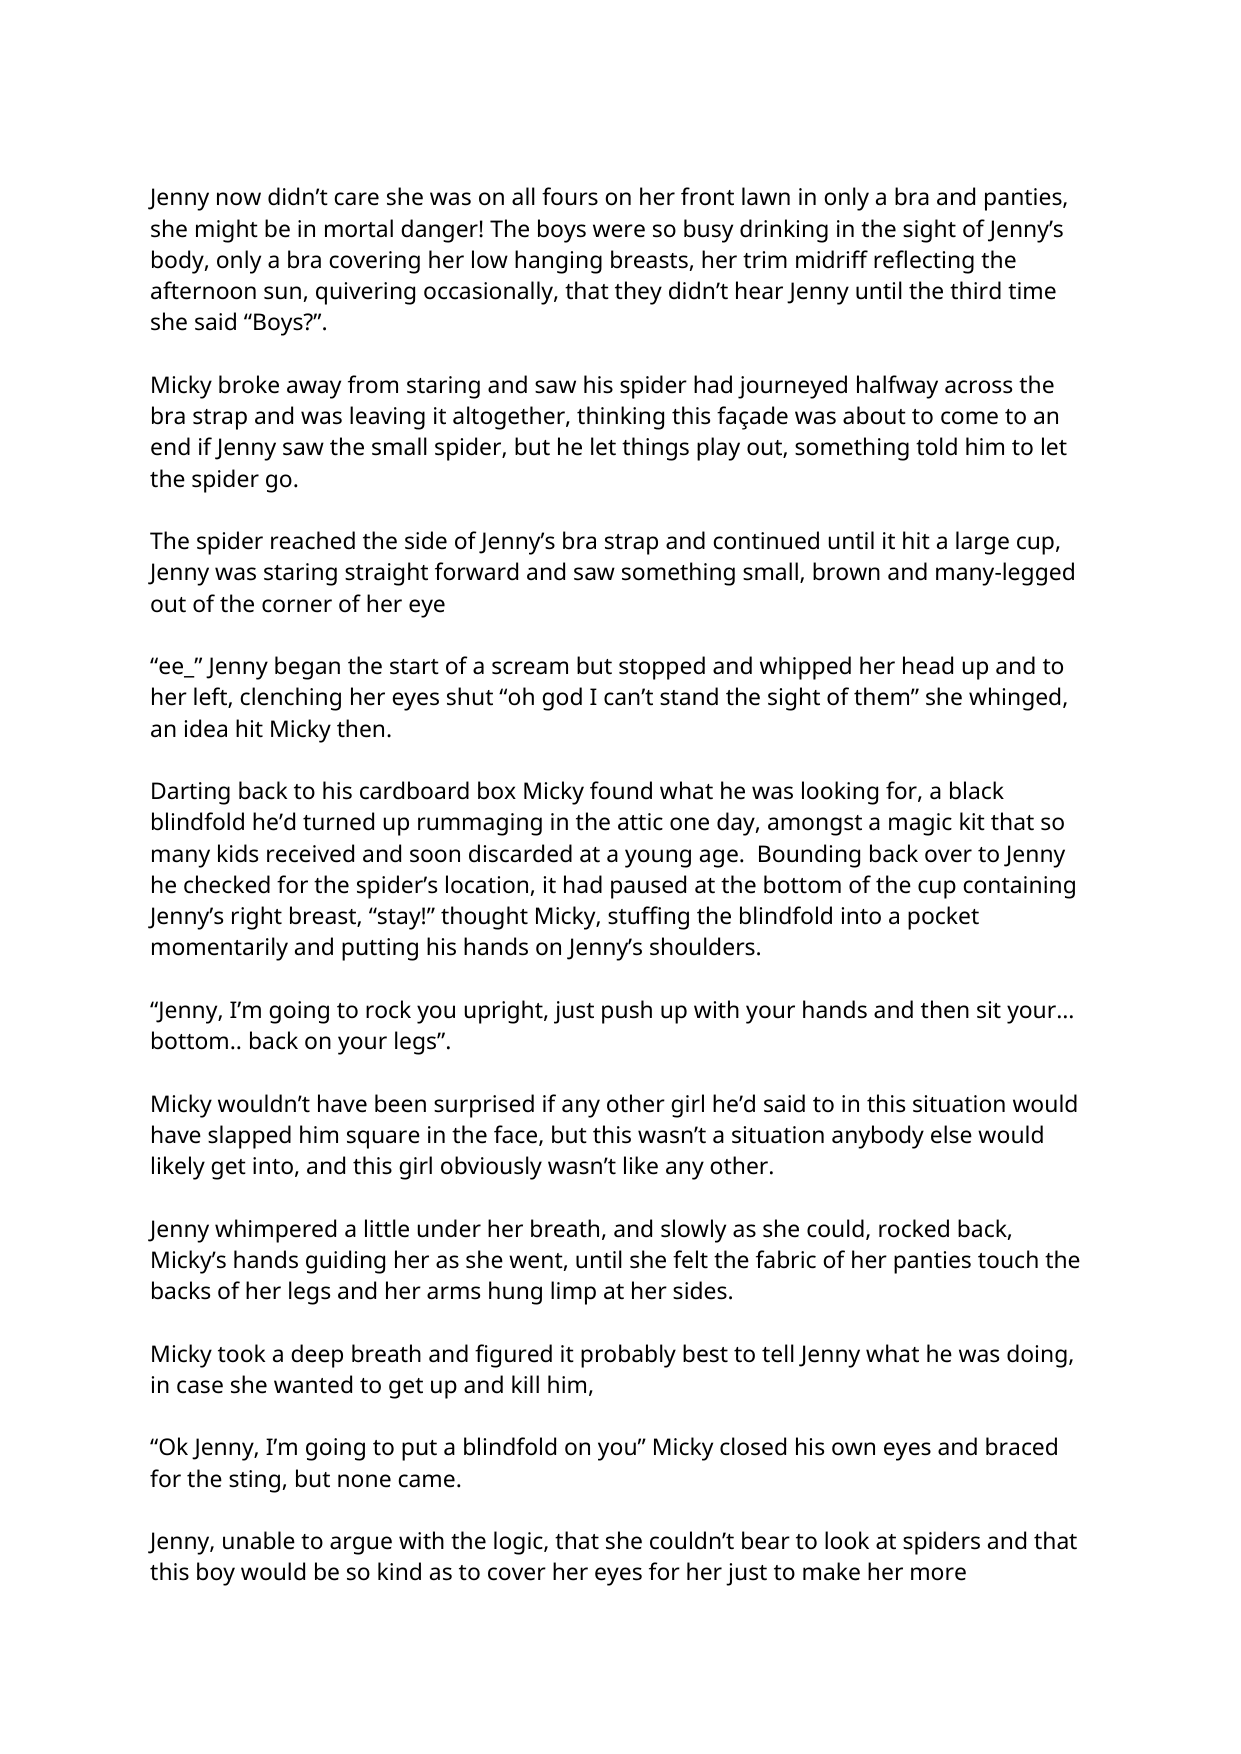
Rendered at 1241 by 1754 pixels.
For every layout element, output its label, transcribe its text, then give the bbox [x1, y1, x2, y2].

text The spider reached the side of Jenny’s bra strap and continued until it hit a large cup, Jenny was staring straight forward and saw something small, brown and many-legged out of the corner of her eye [150, 525, 1090, 619]
text Micky wouldn’t have been surprised if any other girl he’d said to in this situation would have slapped him square in the face, but this wasn’t a situation anybody else would likely get into, and this girl obviously wasn’t like any other. [150, 1087, 1090, 1181]
text Jenny now didn’t care she was on all fours on her front lawn in only a bra and panties, she might be in mortal danger! The boys were so busy drinking in the sight of Jenny’s body, only a bra covering her low hanging breasts, her trim midriff reflecting the afternoon sun, quivering occasionally, that they didn’t hear Jenny until the third time she said “Boys?”. [150, 181, 1090, 337]
text Jenny whimpered a little under her breath, and slowly as she could, rocked back, Micky’s hands guiding her as she went, until she felt the fabric of her panties touch the backs of her legs and her arms hung limp at her sides. [150, 1212, 1090, 1306]
text “Jenny, I’m going to rock you upright, just push up with your hands and then sit your… bottom.. back on your legs”. [150, 994, 1090, 1056]
text Micky broke away from staring and saw his spider had journeyed halfway across the bra strap and was leaving it altogether, thinking this façade was about to come to an end if Jenny saw the small spider, but he let things play out, something told him to let the spider go. [150, 369, 1090, 494]
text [150, 1525, 1090, 1587]
text “Ok Jenny, I’m going to put a blindfold on you” Micky closed his own eyes and braced for the sting, but none came. [150, 1431, 1090, 1494]
text Micky took a deep breath and figured it probably best to tell Jenny what he was doing, in case she wanted to get up and kill him, [150, 1337, 1090, 1400]
text Darting back to his cardboard box Micky found what he was looking for, a black blindfold he’d turned up rummaging in the attic one day, amongst a magic kit that so many kids received and soon discarded at a young age. Bounding back over to Jenny he checked for the spider’s location, it had paused at the bottom of the cup containing Jenny’s right breast, “stay!” thought Micky, stuffing the blindfold into a pocket momentarily and putting his hands on Jenny’s shoulders. [150, 775, 1090, 962]
text “ee_” Jenny began the start of a scream but stopped and whipped her head up and to her left, clenching her eyes shut “oh god I can’t stand the sight of them” she whinged, an idea hit Micky then. [150, 650, 1090, 744]
